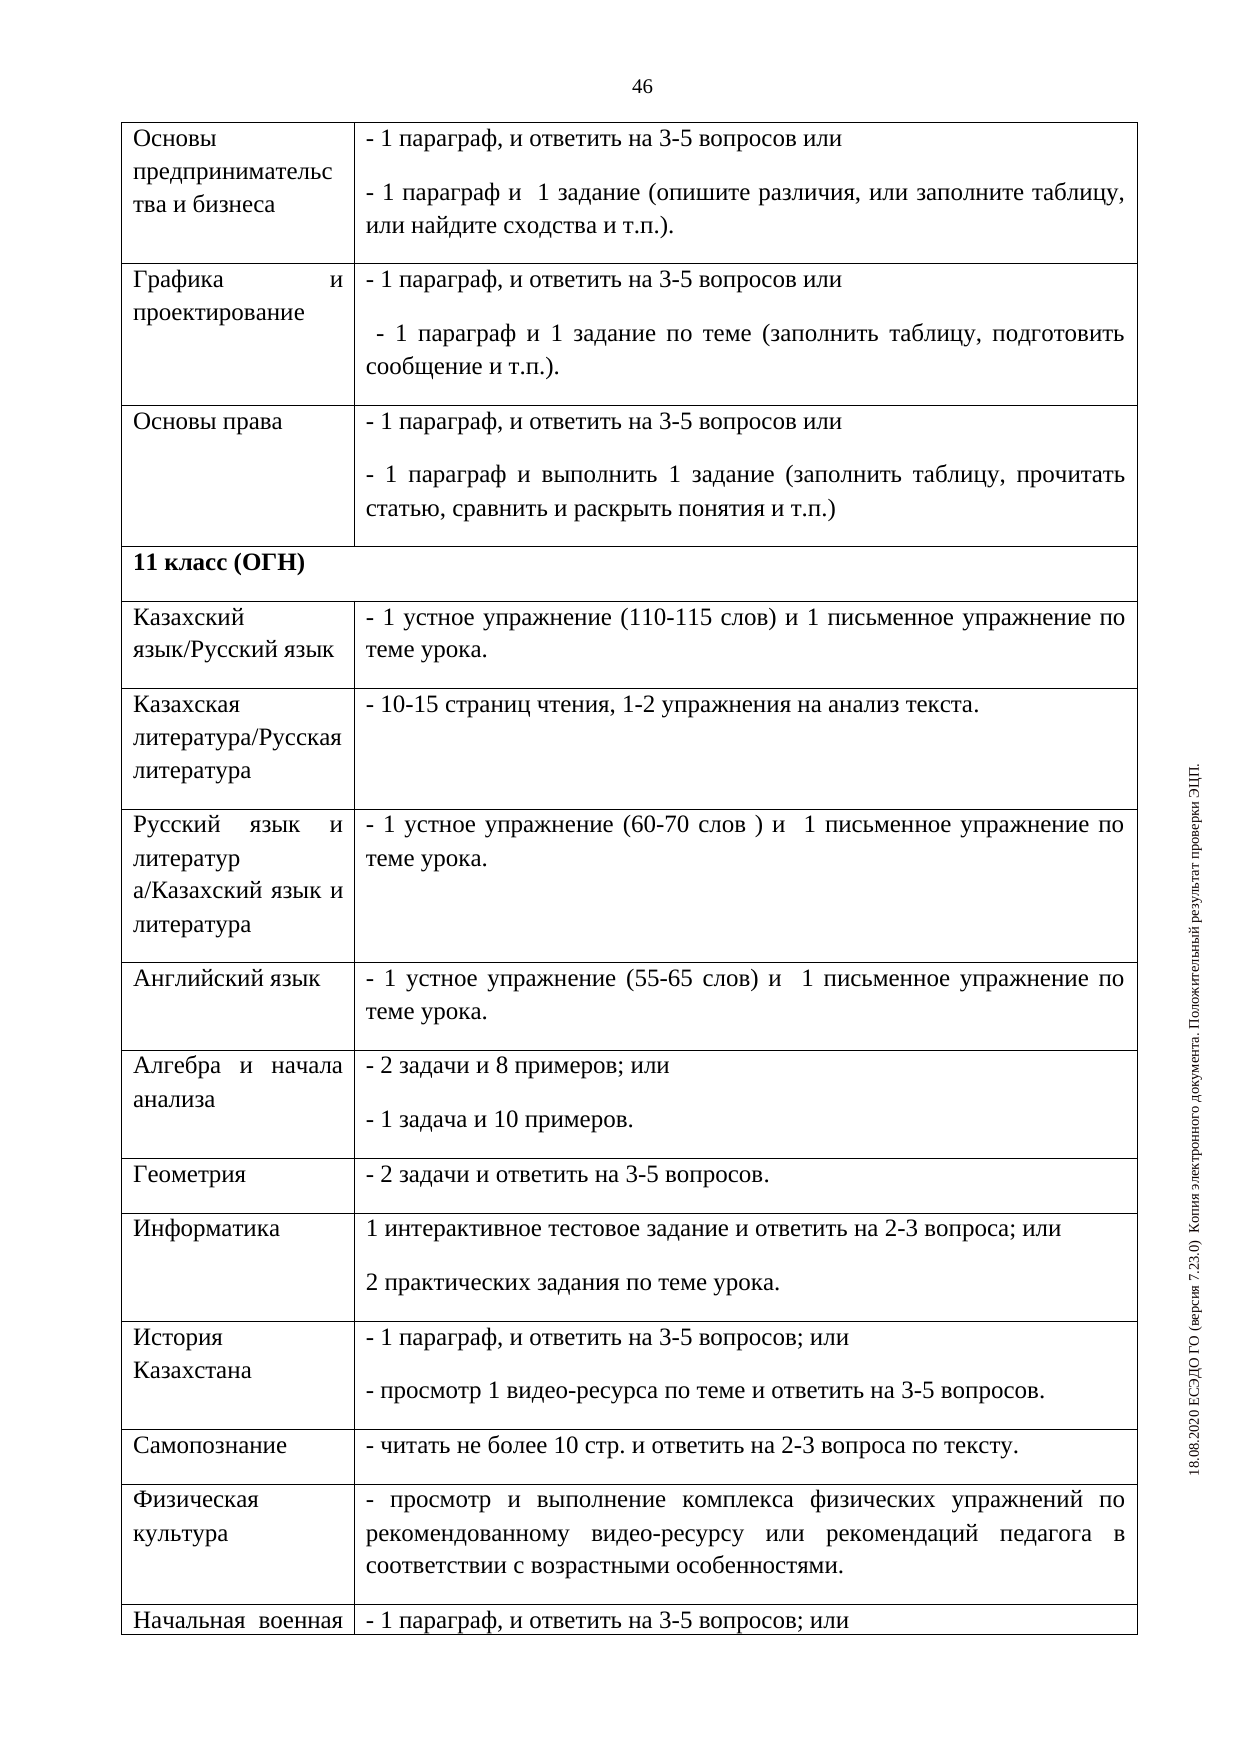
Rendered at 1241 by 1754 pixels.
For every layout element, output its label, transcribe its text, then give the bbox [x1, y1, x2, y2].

table_cell - 2 задачи и ответить на 3-5 вопросов. [355, 1159, 1137, 1212]
table_cell Информатика [122, 1214, 354, 1321]
table_cell Английский язык [122, 963, 354, 1049]
table_cell Геометрия [122, 1159, 354, 1212]
table_cell - 1 параграф, и ответить на 3-5 вопросов или - 1 параграф и 1 задание по теме (заполнить таблицу, подготовить сообщение и т.п.). [355, 264, 1137, 405]
table_cell - 1 устное упражнение (55-65 слов) и 1 письменное упражнение по теме урока. [355, 963, 1137, 1049]
table_cell - 1 параграф, и ответить на 3-5 вопросов или - 1 параграф и 1 задание (опишите различия, или заполните таблицу, или найдите сходства и т.п.). [355, 123, 1137, 263]
table_cell - 1 параграф, и ответить на 3-5 вопросов или - 1 параграф и выполнить 1 задание (заполнить таблицу, прочитать статью, сравнить и раскрыть понятия и т.п.) [355, 406, 1137, 546]
table_cell - 1 устное упражнение (110-115 слов) и 1 письменное упражнение по теме урока. [355, 602, 1137, 688]
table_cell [355, 1605, 1137, 1634]
table_cell 1 интерактивное тестовое задание и ответить на 2-3 вопроса; или 2 практических задания по теме урока. [355, 1214, 1137, 1321]
table_cell - 2 задачи и 8 примеров; или - 1 задача и 10 примеров. [355, 1051, 1137, 1158]
table_cell - 1 устное упражнение (60-70 слов ) и 1 письменное упражнение по теме урока. [355, 810, 1137, 962]
table_cell История Казахстана [122, 1322, 354, 1429]
table_cell 11 класс (ОГН) [122, 547, 1137, 601]
table_cell - просмотр и выполнение комплекса физических упражнений по рекомендованному видео-ресурсу или рекомендаций педагога в соответствии с возрастными особенностями. [355, 1485, 1137, 1604]
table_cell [122, 1605, 354, 1634]
table_cell Казахская литература/Русская литература [122, 689, 354, 808]
table_cell Казахский язык/Русский язык [122, 602, 354, 688]
table_cell Основы права [122, 406, 354, 546]
table_cell Графика и проектирование [122, 264, 354, 405]
table_cell Русский язык и литература/Казахский язык и литература [122, 810, 354, 962]
table_cell - 1 параграф, и ответить на 3-5 вопросов; или - просмотр 1 видео-ресурса по теме и ответить на 3-5 вопросов. [355, 1322, 1137, 1429]
table_cell - 10-15 страниц чтения, 1-2 упражнения на анализ текста. [355, 689, 1137, 808]
table_cell Самопознание [122, 1430, 354, 1483]
table_cell - читать не более 10 стр. и ответить на 2-3 вопроса по тексту. [355, 1430, 1137, 1483]
table_cell Алгебра и начала анализа [122, 1051, 354, 1158]
table_cell Основы предпринимательства и бизнеса [122, 123, 354, 263]
table_cell Физическая культура [122, 1485, 354, 1604]
